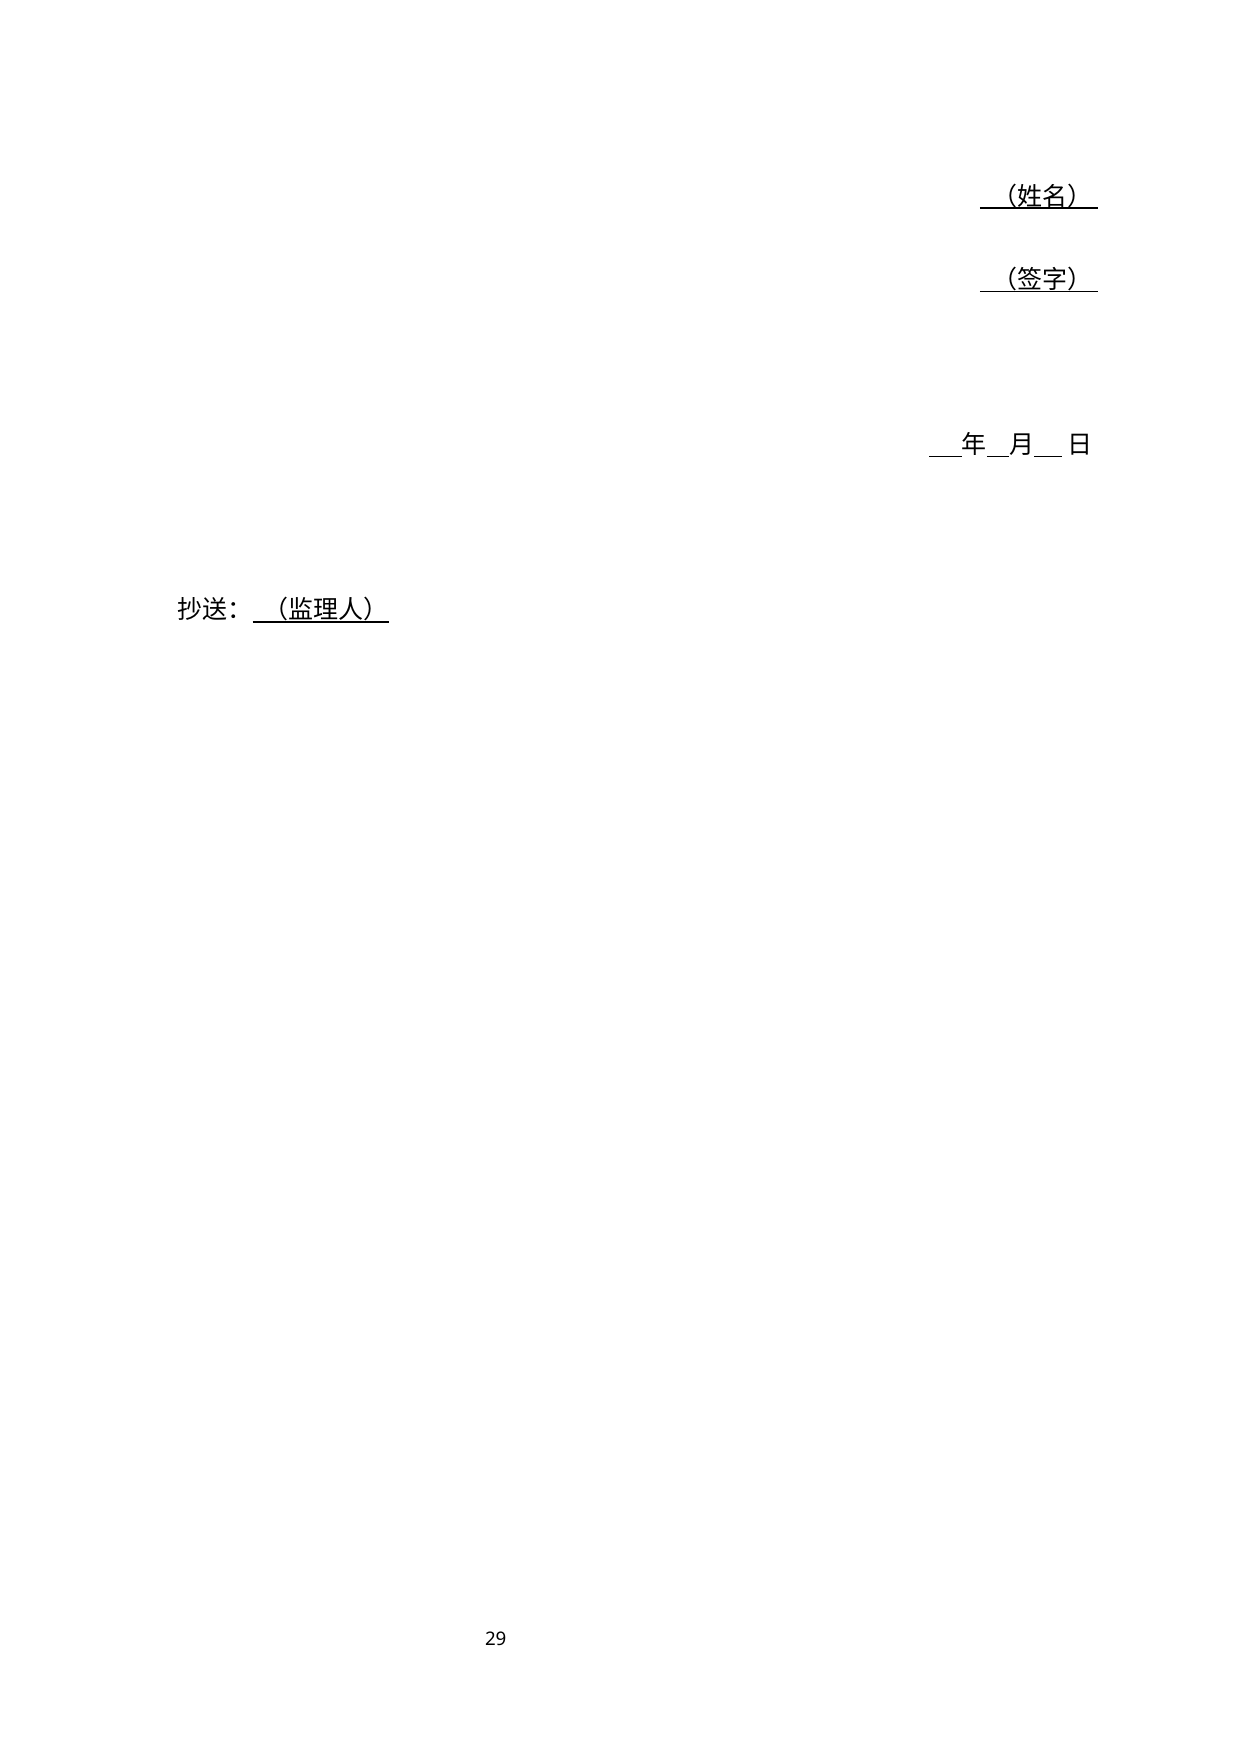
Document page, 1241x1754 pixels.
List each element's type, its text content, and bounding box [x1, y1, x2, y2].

text 抄送： （监理人） [177, 575, 1093, 640]
text （姓名） [177, 162, 1093, 227]
text （签字） [177, 245, 1093, 310]
text 年 月 日 [177, 410, 1093, 475]
